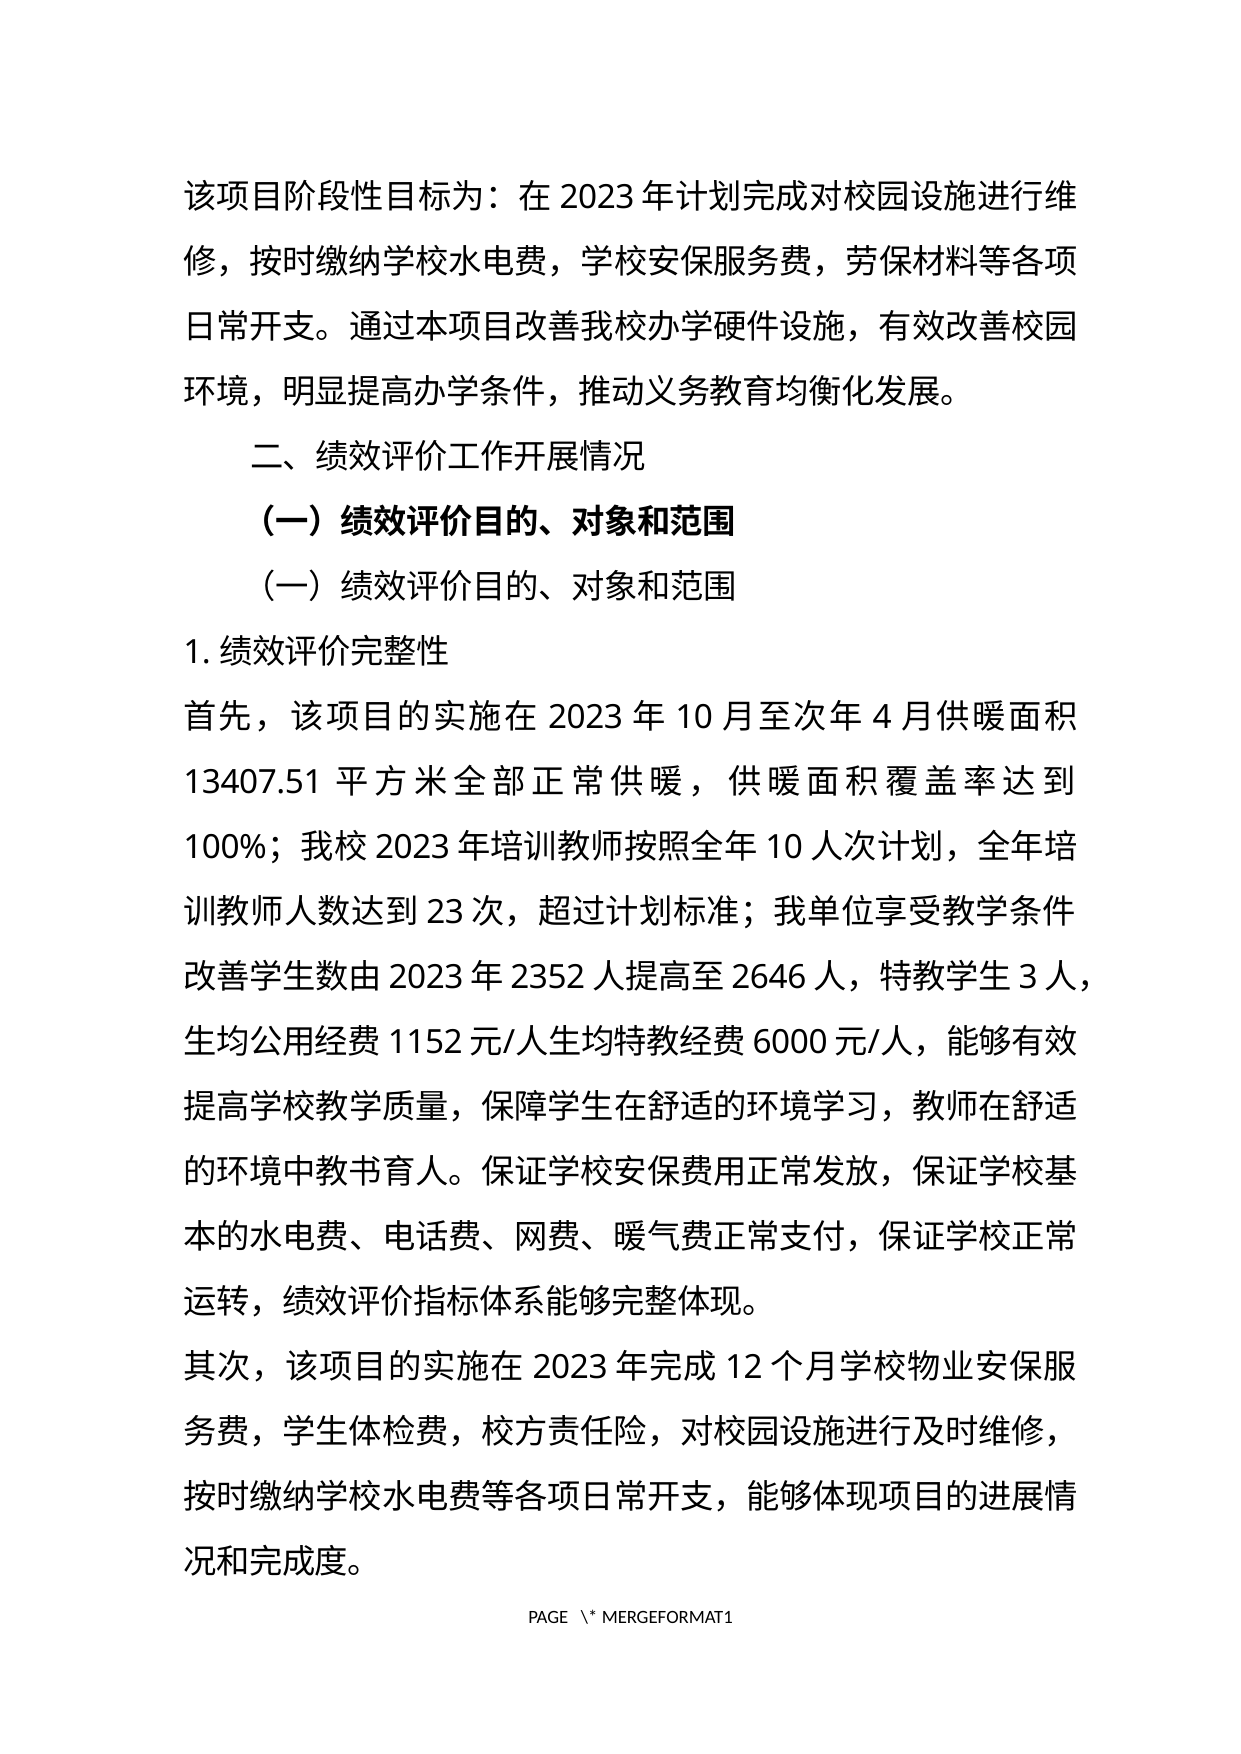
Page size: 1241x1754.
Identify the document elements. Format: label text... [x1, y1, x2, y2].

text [183, 162, 1078, 422]
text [183, 552, 1078, 1592]
text （一）绩效评价目的、对象和范围 [183, 487, 1078, 552]
text 二、绩效评价工作开展情况 [183, 422, 1078, 487]
